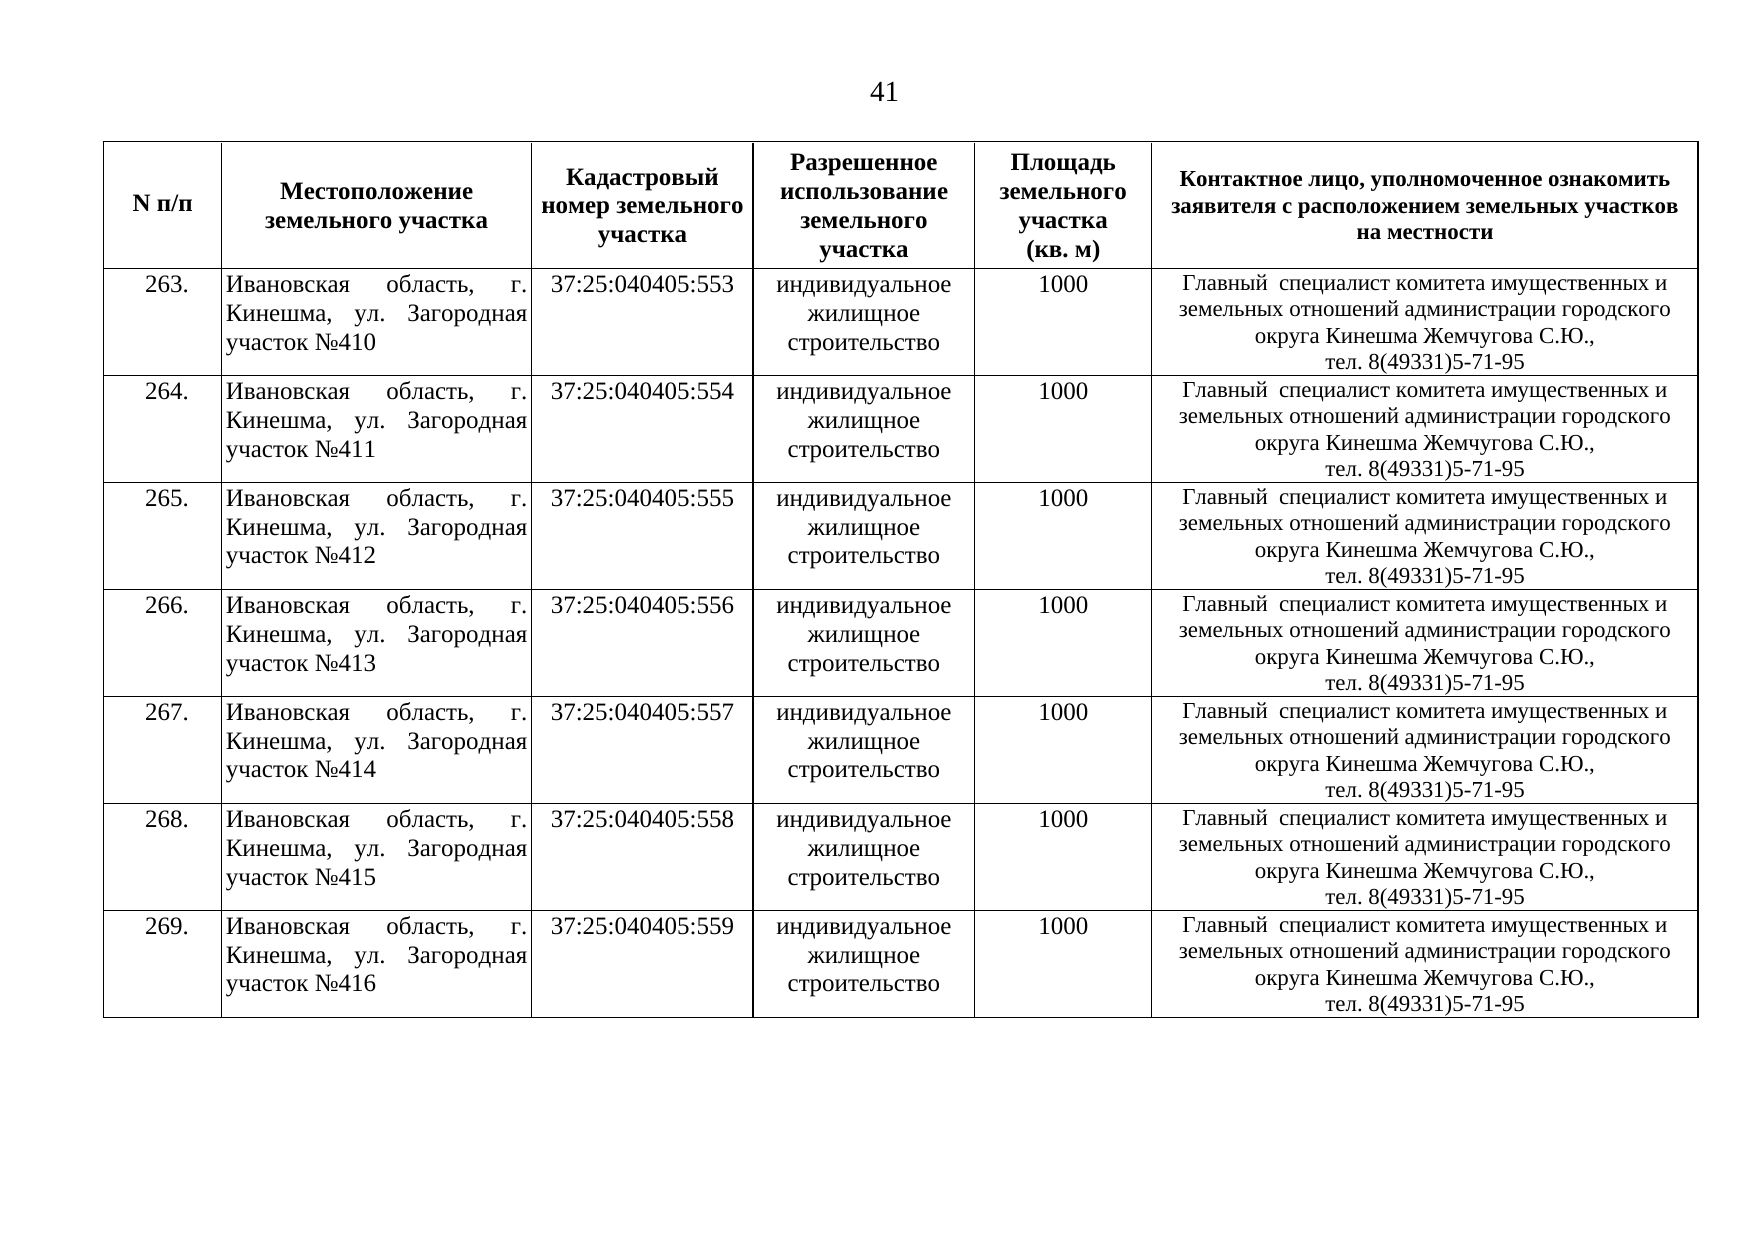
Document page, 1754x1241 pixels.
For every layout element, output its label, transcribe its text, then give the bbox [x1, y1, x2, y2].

table_cell 1000 [975, 483, 1151, 588]
table_header N п/п [104, 142, 221, 268]
table_cell Главный специалист комитета имущественных и земельных отношений администрации городского округа Кинешма Жемчугова С.Ю., тел. 8(49331)5-71-95 [1152, 911, 1697, 1016]
table_cell Ивановская область, г. Кинешма, ул. Загородная участок №416 [222, 911, 531, 1016]
table_cell Главный специалист комитета имущественных и земельных отношений администрации городского округа Кинешма Жемчугова С.Ю., тел. 8(49331)5-71-95 [1152, 483, 1697, 588]
table_cell Главный специалист комитета имущественных и земельных отношений администрации городского округа Кинешма Жемчугова С.Ю., тел. 8(49331)5-71-95 [1152, 697, 1697, 802]
table_cell [104, 911, 221, 1016]
table_header Разрешенное использование земельного участка [754, 142, 974, 268]
table_cell индивидуальное жилищное строительство [754, 483, 974, 588]
table_cell Ивановская область, г. Кинешма, ул. Загородная участок №415 [222, 804, 531, 909]
table_header Контактное лицо, уполномоченное ознакомить заявителя с расположением земельных участков на местности [1152, 142, 1697, 268]
table_header Местоположение земельного участка [222, 142, 531, 268]
table_cell Главный специалист комитета имущественных и земельных отношений администрации городского округа Кинешма Жемчугова С.Ю., тел. 8(49331)5-71-95 [1152, 590, 1697, 696]
table_cell индивидуальное жилищное строительство [754, 911, 974, 1016]
table_cell 37:25:040405:553 [532, 269, 752, 374]
table_cell Ивановская область, г. Кинешма, ул. Загородная участок №411 [222, 376, 531, 482]
table_cell Главный специалист комитета имущественных и земельных отношений администрации городского округа Кинешма Жемчугова С.Ю., тел. 8(49331)5-71-95 [1152, 804, 1697, 909]
table_cell 37:25:040405:559 [532, 911, 752, 1016]
table_cell 37:25:040405:555 [532, 483, 752, 588]
table_cell Ивановская область, г. Кинешма, ул. Загородная участок №412 [222, 483, 531, 588]
table_cell [104, 269, 221, 374]
table_cell 37:25:040405:558 [532, 804, 752, 909]
table_cell 1000 [975, 590, 1151, 696]
table_cell Главный специалист комитета имущественных и земельных отношений администрации городского округа Кинешма Жемчугова С.Ю., тел. 8(49331)5-71-95 [1152, 376, 1697, 482]
table_cell Ивановская область, г. Кинешма, ул. Загородная участок №413 [222, 590, 531, 696]
table_cell индивидуальное жилищное строительство [754, 804, 974, 909]
table_cell индивидуальное жилищное строительство [754, 697, 974, 802]
table_cell [104, 590, 221, 696]
table_cell [104, 697, 221, 802]
table_cell 1000 [975, 376, 1151, 482]
table_cell индивидуальное жилищное строительство [754, 376, 974, 482]
table_cell 1000 [975, 697, 1151, 802]
table_cell 1000 [975, 911, 1151, 1016]
table_cell 1000 [975, 269, 1151, 374]
table_cell Ивановская область, г. Кинешма, ул. Загородная участок №410 [222, 269, 531, 374]
table_cell [104, 804, 221, 909]
table_header Кадастровый номер земельного участка [532, 142, 753, 268]
table_cell [104, 376, 221, 482]
table_cell 1000 [975, 804, 1151, 909]
table_cell индивидуальное жилищное строительство [754, 590, 974, 696]
table_cell Главный специалист комитета имущественных и земельных отношений администрации городского округа Кинешма Жемчугова С.Ю., тел. 8(49331)5-71-95 [1152, 269, 1697, 374]
table_cell [104, 483, 221, 588]
table_header Площадь земельного участка (кв. м) [975, 142, 1151, 268]
table_cell 37:25:040405:556 [532, 590, 752, 696]
table_cell индивидуальное жилищное строительство [754, 269, 974, 374]
table_cell 37:25:040405:557 [532, 697, 752, 802]
table_cell 37:25:040405:554 [532, 376, 752, 482]
table_cell Ивановская область, г. Кинешма, ул. Загородная участок №414 [222, 697, 531, 802]
